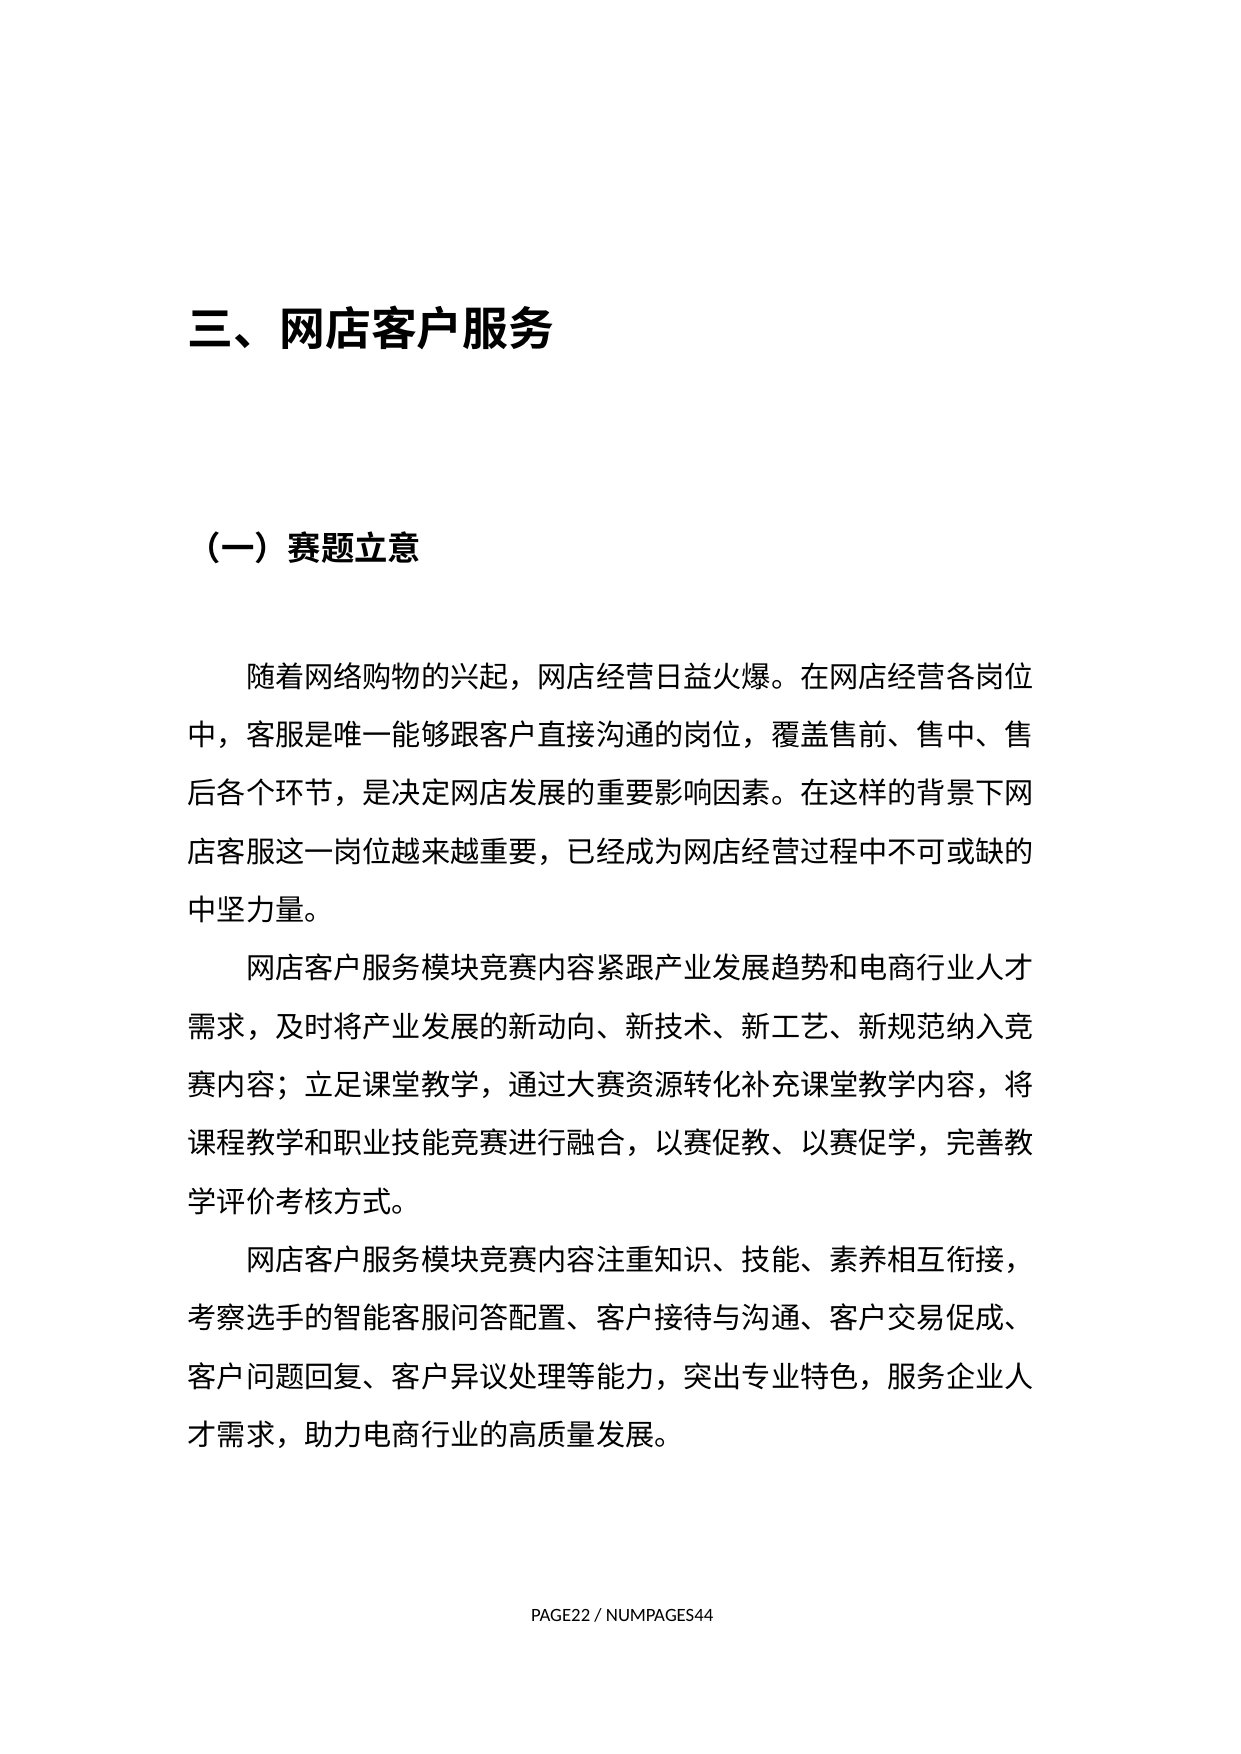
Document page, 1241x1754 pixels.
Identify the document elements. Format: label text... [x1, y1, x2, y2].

text 随着网络购物的兴起，网店经营日益火爆。在网店经营各岗位中，客服是唯一能够跟客户直接沟通的岗位，覆盖售前、售中、售后各个环节，是决定网店发展的重要影响因素。在这样的背景下网店客服这一岗位越来越重要，已经成为网店经营过程中不可或缺的中坚力量。 [187, 640, 1053, 932]
subtitle 三、网店客户服务 [187, 276, 1053, 374]
subtitle （一）赛题立意 [187, 514, 1053, 579]
text 网店客户服务模块竞赛内容紧跟产业发展趋势和电商行业人才需求，及时将产业发展的新动向、新技术、新工艺、新规范纳入竞赛内容；立足课堂教学，通过大赛资源转化补充课堂教学内容，将课程教学和职业技能竞赛进行融合，以赛促教、以赛促学，完善教学评价考核方式。 [187, 932, 1053, 1224]
text 网店客户服务模块竞赛内容注重知识、技能、素养相互衔接，考察选手的智能客服问答配置、客户接待与沟通、客户交易促成、客户问题回复、客户异议处理等能力，突出专业特色，服务企业人才需求，助力电商行业的高质量发展。 [187, 1224, 1053, 1457]
